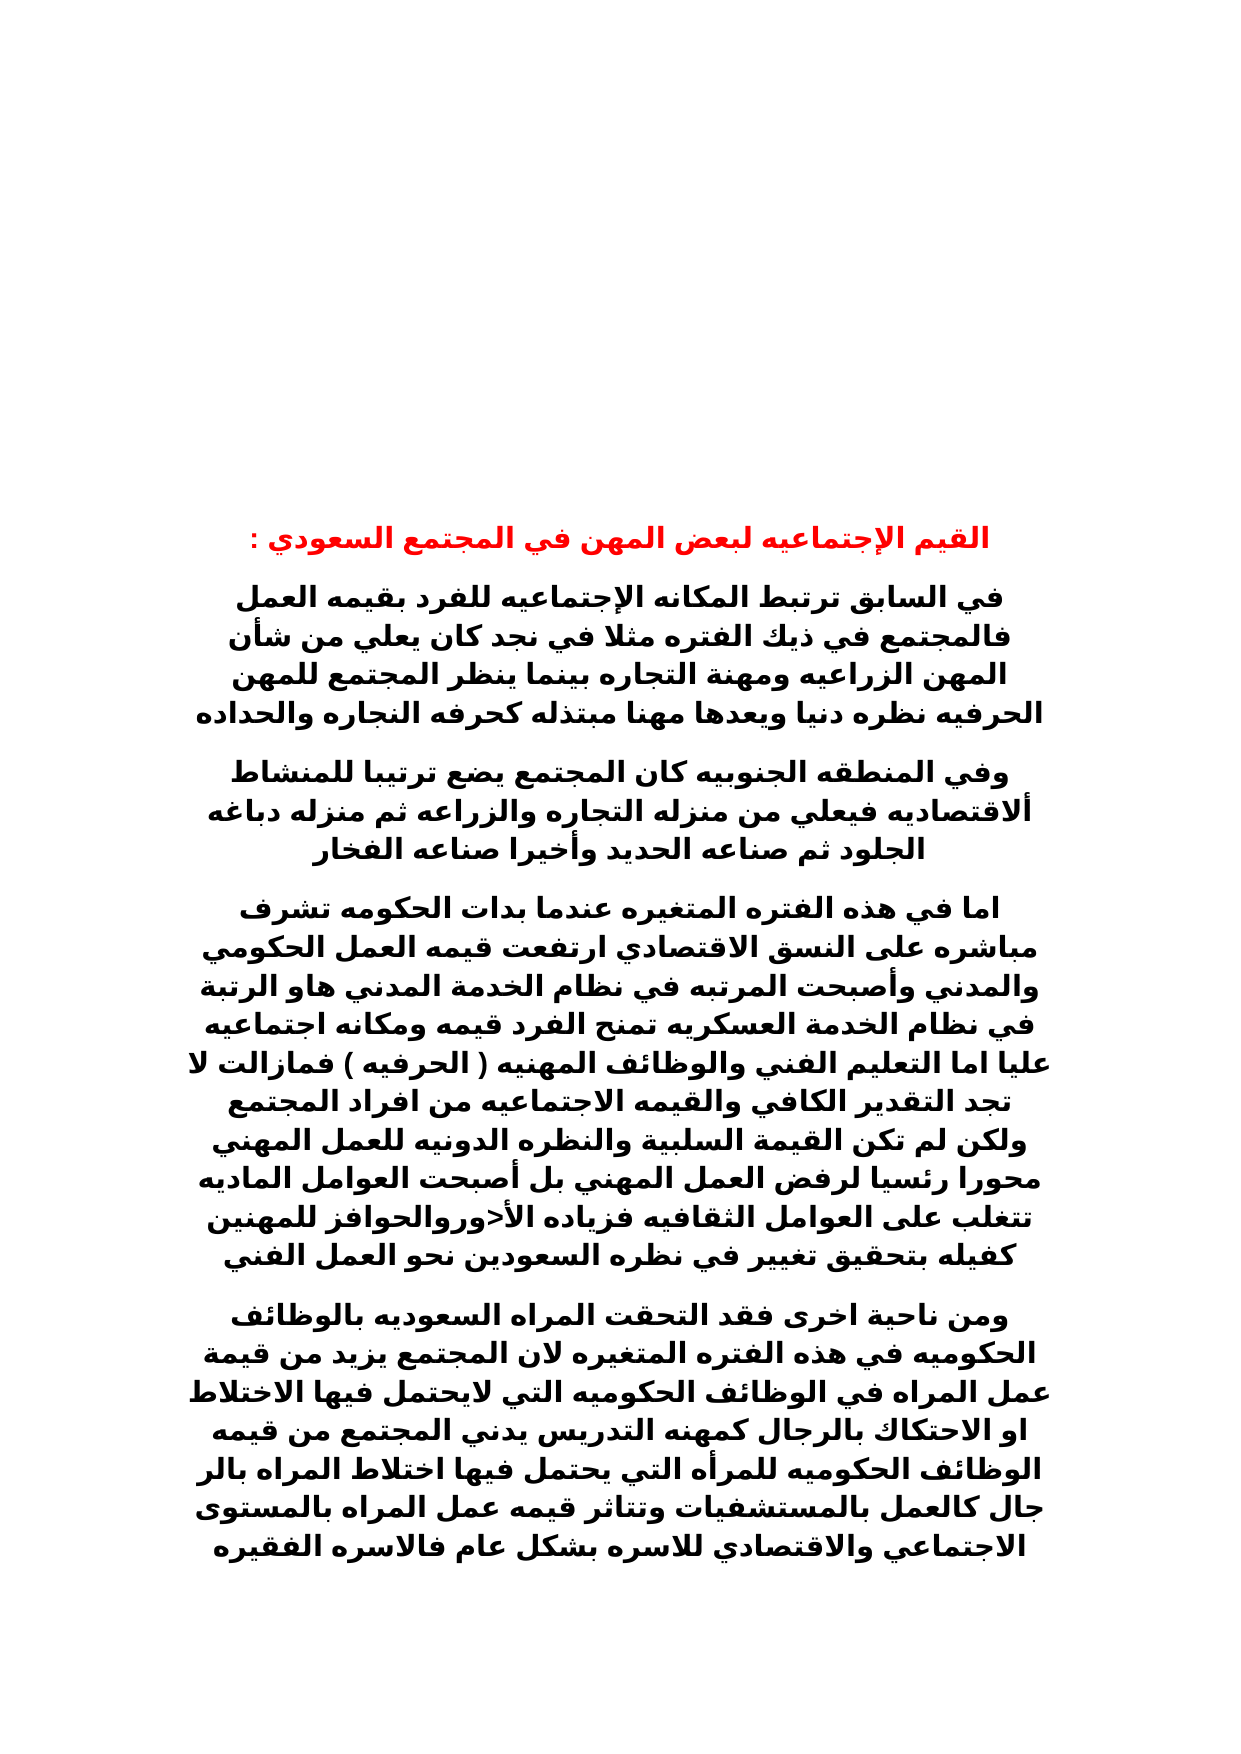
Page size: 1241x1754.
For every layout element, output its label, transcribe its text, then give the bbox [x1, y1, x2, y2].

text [187, 1298, 1053, 1562]
text في السابق ترتبط المكانه الإجتماعيه للفرد بقيمه العمل فالمجتمع في ذيك الفتره مثلا في نجد كان يعلي من شأن المهن الزراعيه ومهنة التجاره بينما ينظر المجتمع للمهن الحرفيه نظره دنيا ويعدها مهنا مبتذله كحرفه النجاره والحداده [187, 580, 1053, 729]
text وفي المنطقه الجنوبيه كان المجتمع يضع ترتيبا للمنشاط ألاقتصاديه فيعلي من منزله التجاره والزراعه ثم منزله دباغه الجلود ثم صناعه الحديد وأخيرا صناعه الفخار [187, 755, 1053, 866]
text اما في هذه الفتره المتغيره عندما بدات الحكومه تشرف مباشره على النسق الاقتصادي ارتفعت قيمه العمل الحكومي والمدني وأصبحت المرتبه في نظام الخدمة المدني هاو الرتبة في نظام الخدمة العسكريه تمنح الفرد قيمه ومكانه اجتماعيه عليا اما التعليم الفني والوظائف المهنيه ( الحرفيه ) فمازالت لا تجد التقدير الكافي والقيمه الاجتماعيه من افراد المجتمع ولكن لم تكن القيمة السلبية والنظره الدونيه للعمل المهني محورا رئسيا لرفض العمل المهني بل أصبحت العوامل الماديه تتغلب على العوامل الثقافيه فزياده الأ<وروالحوافز للمهنين كفيله بتحقيق تغيير في نظره السعودين نحو العمل الفني [187, 891, 1053, 1272]
text القيم الإجتماعيه لبعض المهن في المجتمع السعودي : [187, 521, 1053, 554]
